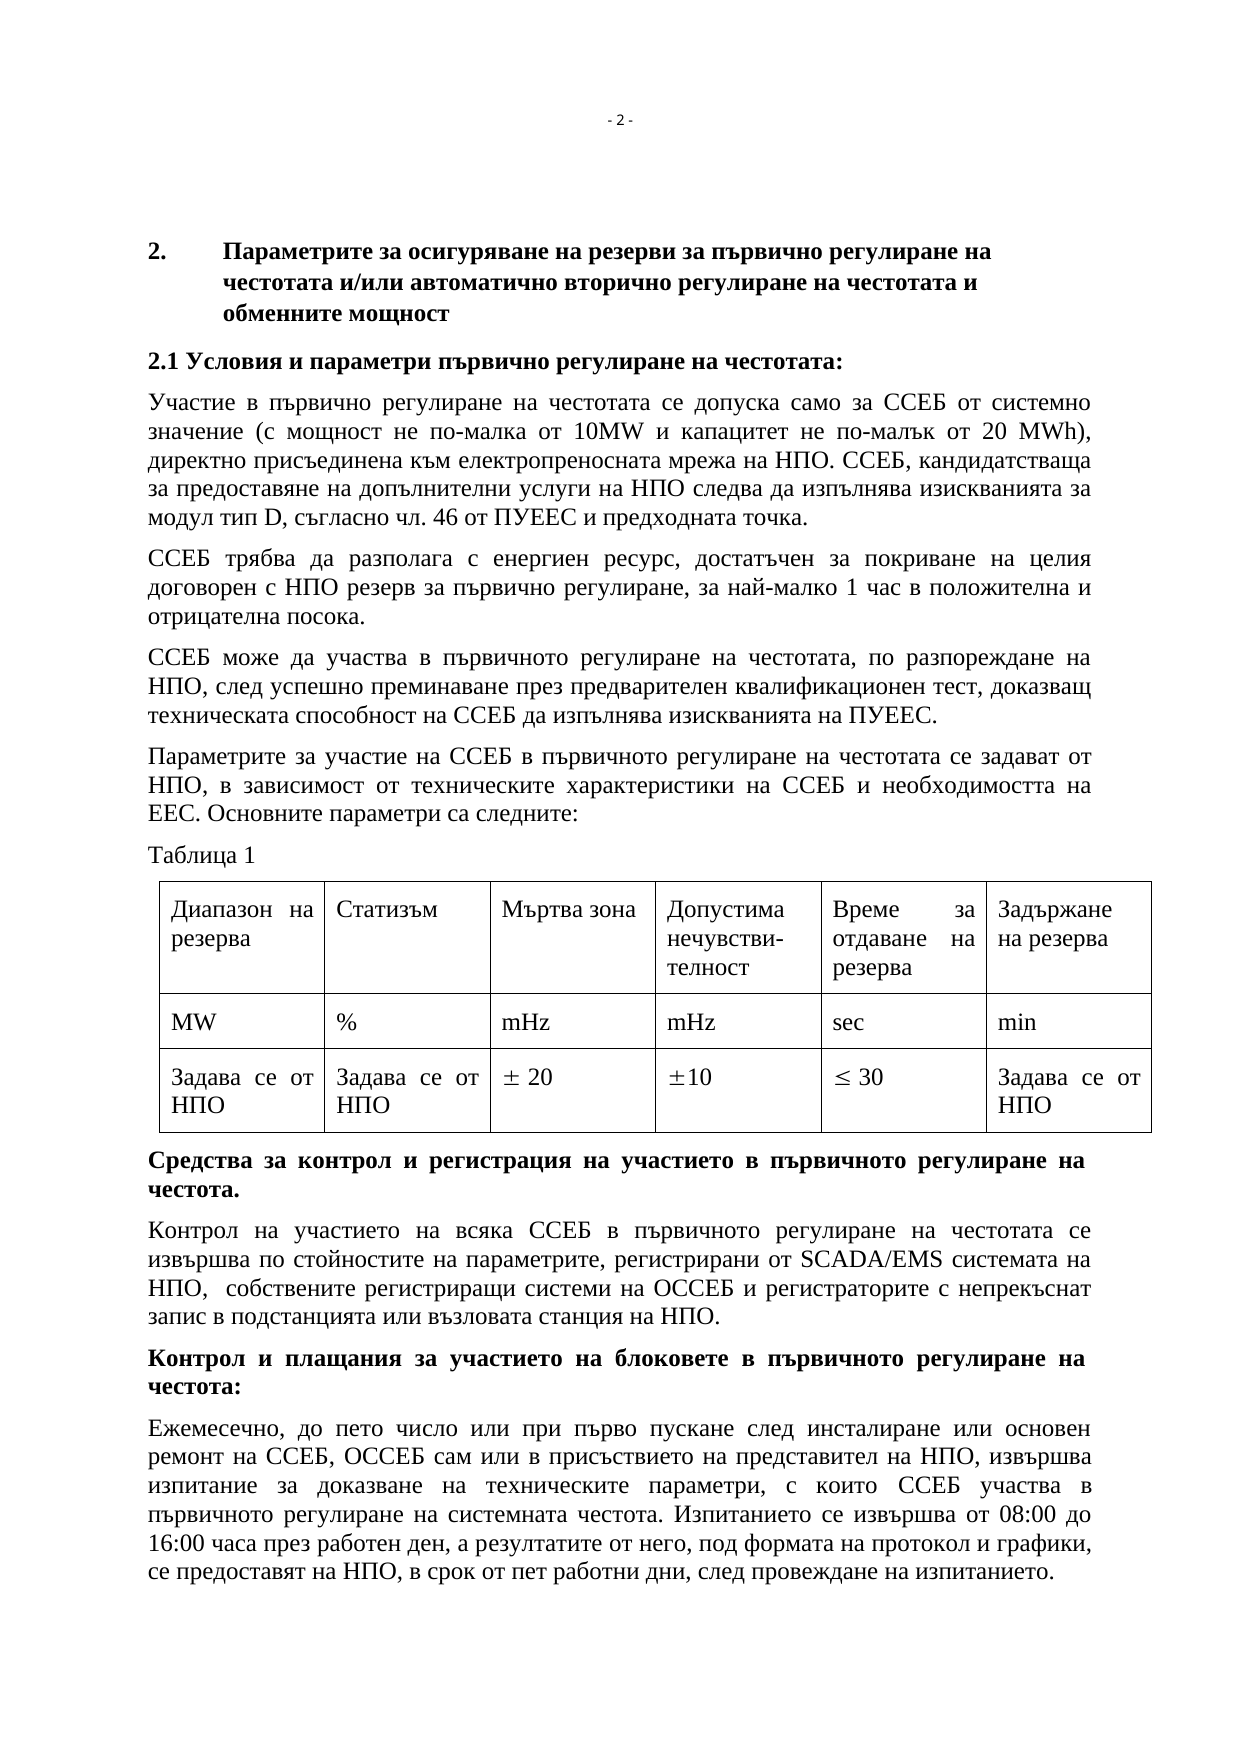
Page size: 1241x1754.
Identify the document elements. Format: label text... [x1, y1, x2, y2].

text Контрол на участието на всяка ССЕБ в първичното регулиране на честотата се извършва по стойностите на параметрите, регистрирани от SCADA/EMS системата на НПО, собствените регистриращи системи на ОССЕБ и регистраторите с непрекъснат запис в подстанцията или възловата станция на НПО. [148, 1215, 1092, 1330]
list 2.1 Условия и параметри първично регулиране на честотата: [148, 346, 1087, 375]
list Контрол и плащания за участието на блоковете в първичното регулиране на честота: [148, 1343, 1087, 1400]
table_cell Задава се от НПО [987, 1049, 1151, 1132]
table_cell 10 [656, 1049, 821, 1132]
table_cell Задава се от НПО [160, 1049, 324, 1132]
table_cell MW [160, 994, 324, 1048]
table_header Диапазон на резерва [160, 882, 324, 993]
list Средства за контрол и регистрация на участието в първичното регулиране на честота. [148, 1145, 1087, 1203]
table_cell Задава се от НПО [325, 1049, 490, 1132]
text Ежемесечно, до пето число или при първо пускане след инсталиране или основен ремонт на ССЕБ, ОССЕБ сам или в присъствието на представител на НПО, извършва изпитание за доказване на техническите параметри, с които ССЕБ участва в първичното регулиране на системната честота. Изпитанието се извършва от 08:00 до 16:00 часа през работен ден, а резултатите от него, под формата на протокол и графики, се предоставят на НПО, в срок от пет работни дни, след провеждане на изпитанието. [148, 1413, 1092, 1585]
table_header Задържане на резерва [987, 882, 1151, 993]
table_header Мъртва зона [491, 882, 655, 993]
text Участие в първично регулиране на честотата се допуска само за ССЕБ от системно значение (с мощност не по-малка от 10MW и капацитет не по-малък от 20 MWh), директно присъединена към електропреносната мрежа на НПО. ССЕБ, кандидатстваща за предоставяне на допълнителни услуги на НПО следва да изпълнява изискванията за модул тип D, съгласно чл. 46 от ПУЕЕС и предходната точка. [148, 387, 1092, 531]
table_header Статизъм [325, 882, 490, 993]
text Параметрите за участие на ССЕБ в първичното регулиране на честотата се задават от НПО, в зависимост от техническите характеристики на ССЕБ и необходимостта на ЕЕС. Основните параметри са следните: [148, 741, 1092, 827]
table_cell sec [822, 994, 986, 1048]
table_cell mHz [656, 994, 821, 1048]
table_cell 30 [822, 1049, 986, 1132]
text Таблица 1 [148, 840, 1092, 868]
table_cell 20 [491, 1049, 655, 1132]
text ССЕБ може да участва в първичното регулиране на честотата, по разпореждане на НПО, след успешно преминаване през предварителен квалификационен тест, доказващ техническата способност на ССЕБ да изпълнява изискванията на ПУЕЕС. [148, 642, 1092, 728]
table_cell mHz [491, 994, 655, 1048]
list Параметрите за осигуряване на резерви за първично регулиране на честотата и/или автоматично вторично регулиране на честотата и обменните мощност [148, 236, 1092, 327]
table_cell min [987, 994, 1151, 1048]
table_header Допустима нечувстви-телност [656, 882, 821, 993]
table_header Време за отдаване на резерва [822, 882, 986, 993]
text ССЕБ трябва да разполага с енергиен ресурс, достатъчен за покриване на целия договорен с НПО резерв за първично регулиране, за най-малко 1 час в положителна и отрицателна посока. [148, 543, 1092, 630]
table_cell % [325, 994, 490, 1048]
